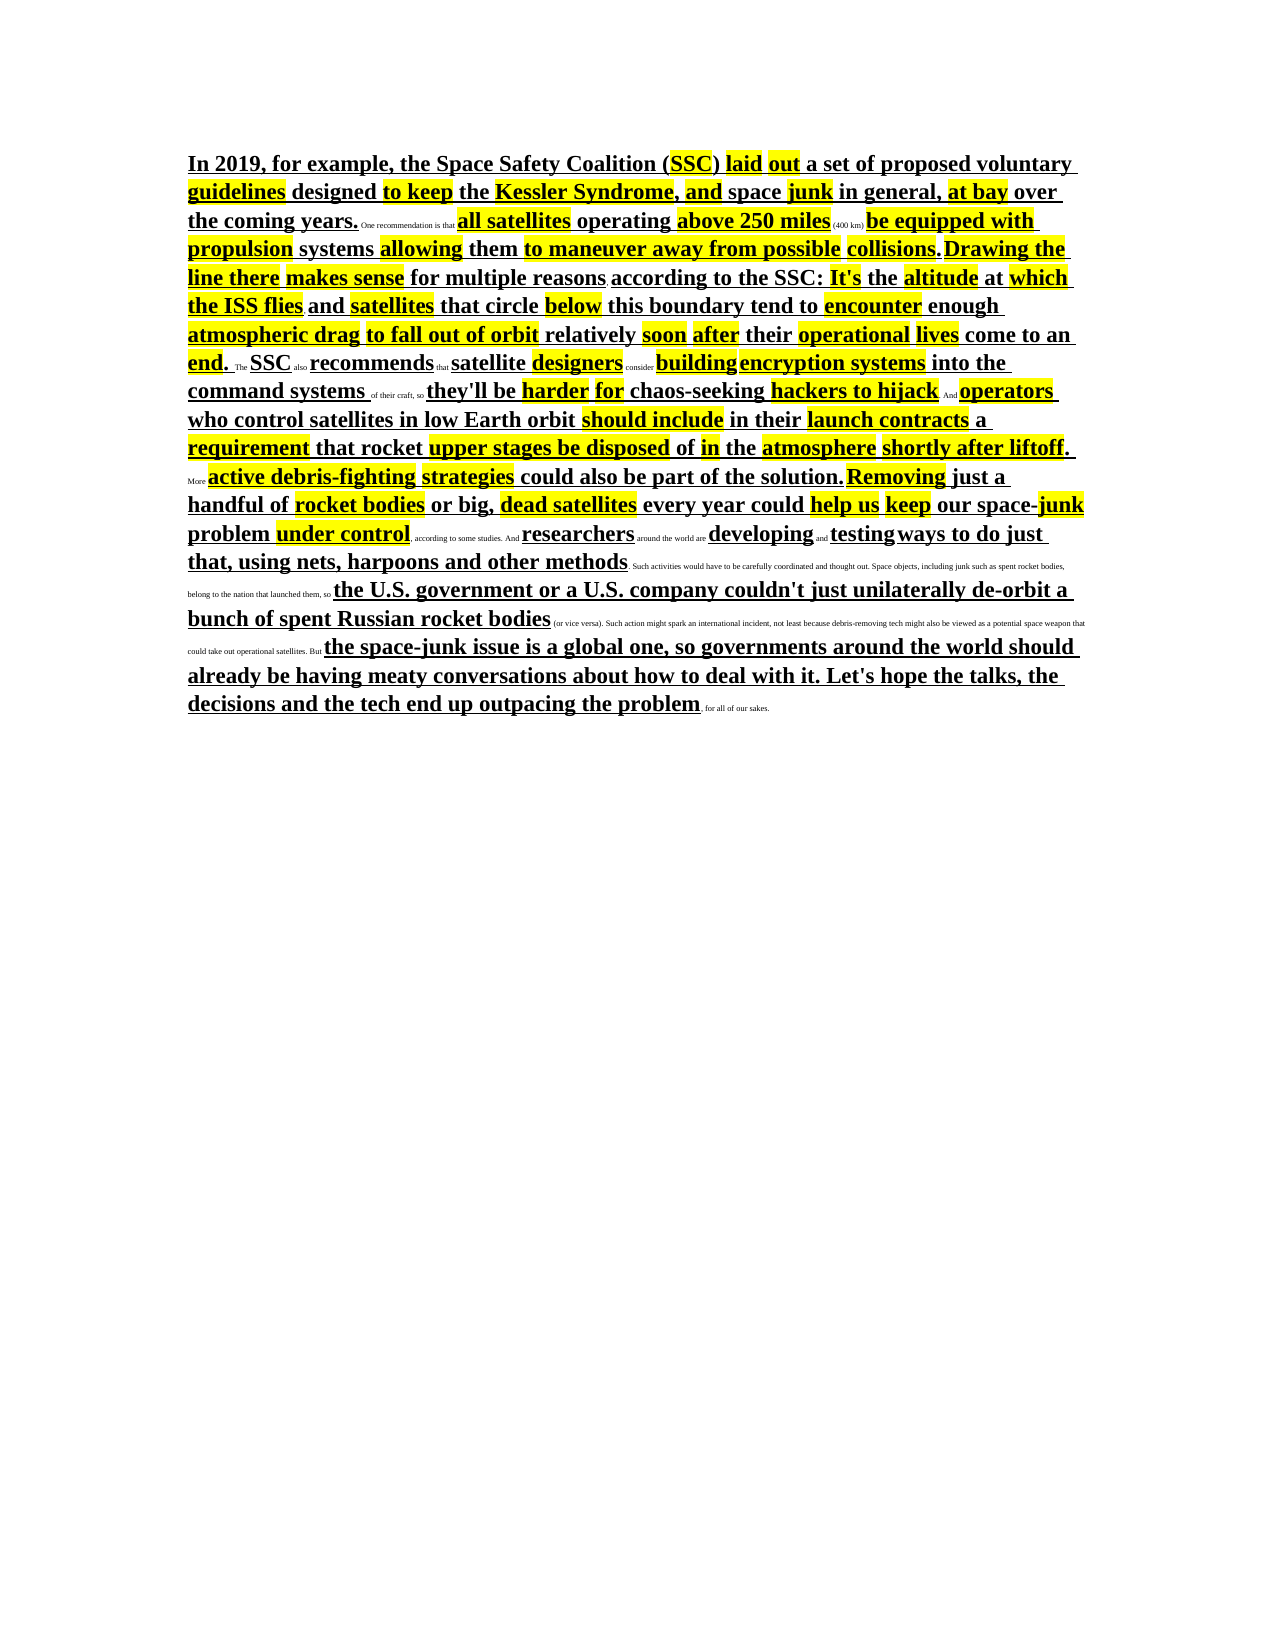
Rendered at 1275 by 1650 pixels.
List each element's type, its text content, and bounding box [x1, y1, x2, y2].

text In 2019, for example, the Space Safety Coalition (SSC) laid out a set of proposed voluntary guidelines designed to keep the Kessler Syndrome, and space junk in general, at bay over the coming years. One recommendation is that all satellites operating above 250 miles (400 km) be equipped with propulsion systems allowing them to maneuver away from possible collisions. Drawing the line there makes sense for multiple reasons, according to the SSC: It's the altitude at which the ISS flies, and satellites that circle below this boundary tend to encounter enough atmospheric drag to fall out of orbit relatively soon after their operational lives come to an end. The SSC also recommends that satellite designers consider building encryption systems into the command systems of their craft, so they'll be harder for chaos-seeking hackers to hijack. And operators who control satellites in low Earth orbit should include in their launch contracts a requirement that rocket upper stages be disposed of in the atmosphere shortly after liftoff. More active debris-fighting strategies could also be part of the solution. Removing just a handful of rocket bodies or big, dead satellites every year could help us keep our space-junk problem under control, according to some studies. And researchers around the world are developing and testing ways to do just that, using nets, harpoons and other methods. Such activities would have to be carefully coordinated and thought out. Space objects, including junk such as spent rocket bodies, belong to the nation that launched them, so the U.S. government or a U.S. company couldn't just unilaterally de-orbit a bunch of spent Russian rocket bodies (or vice versa). Such action might spark an international incident, not least because debris-removing tech might also be viewed as a potential space weapon that could take out operational satellites. But the space-junk issue is a global one, so governments around the world should already be having meaty conversations about how to deal with it. Let's hope the talks, the decisions and the tech end up outpacing the problem, for all of our sakes. [187, 150, 1087, 717]
